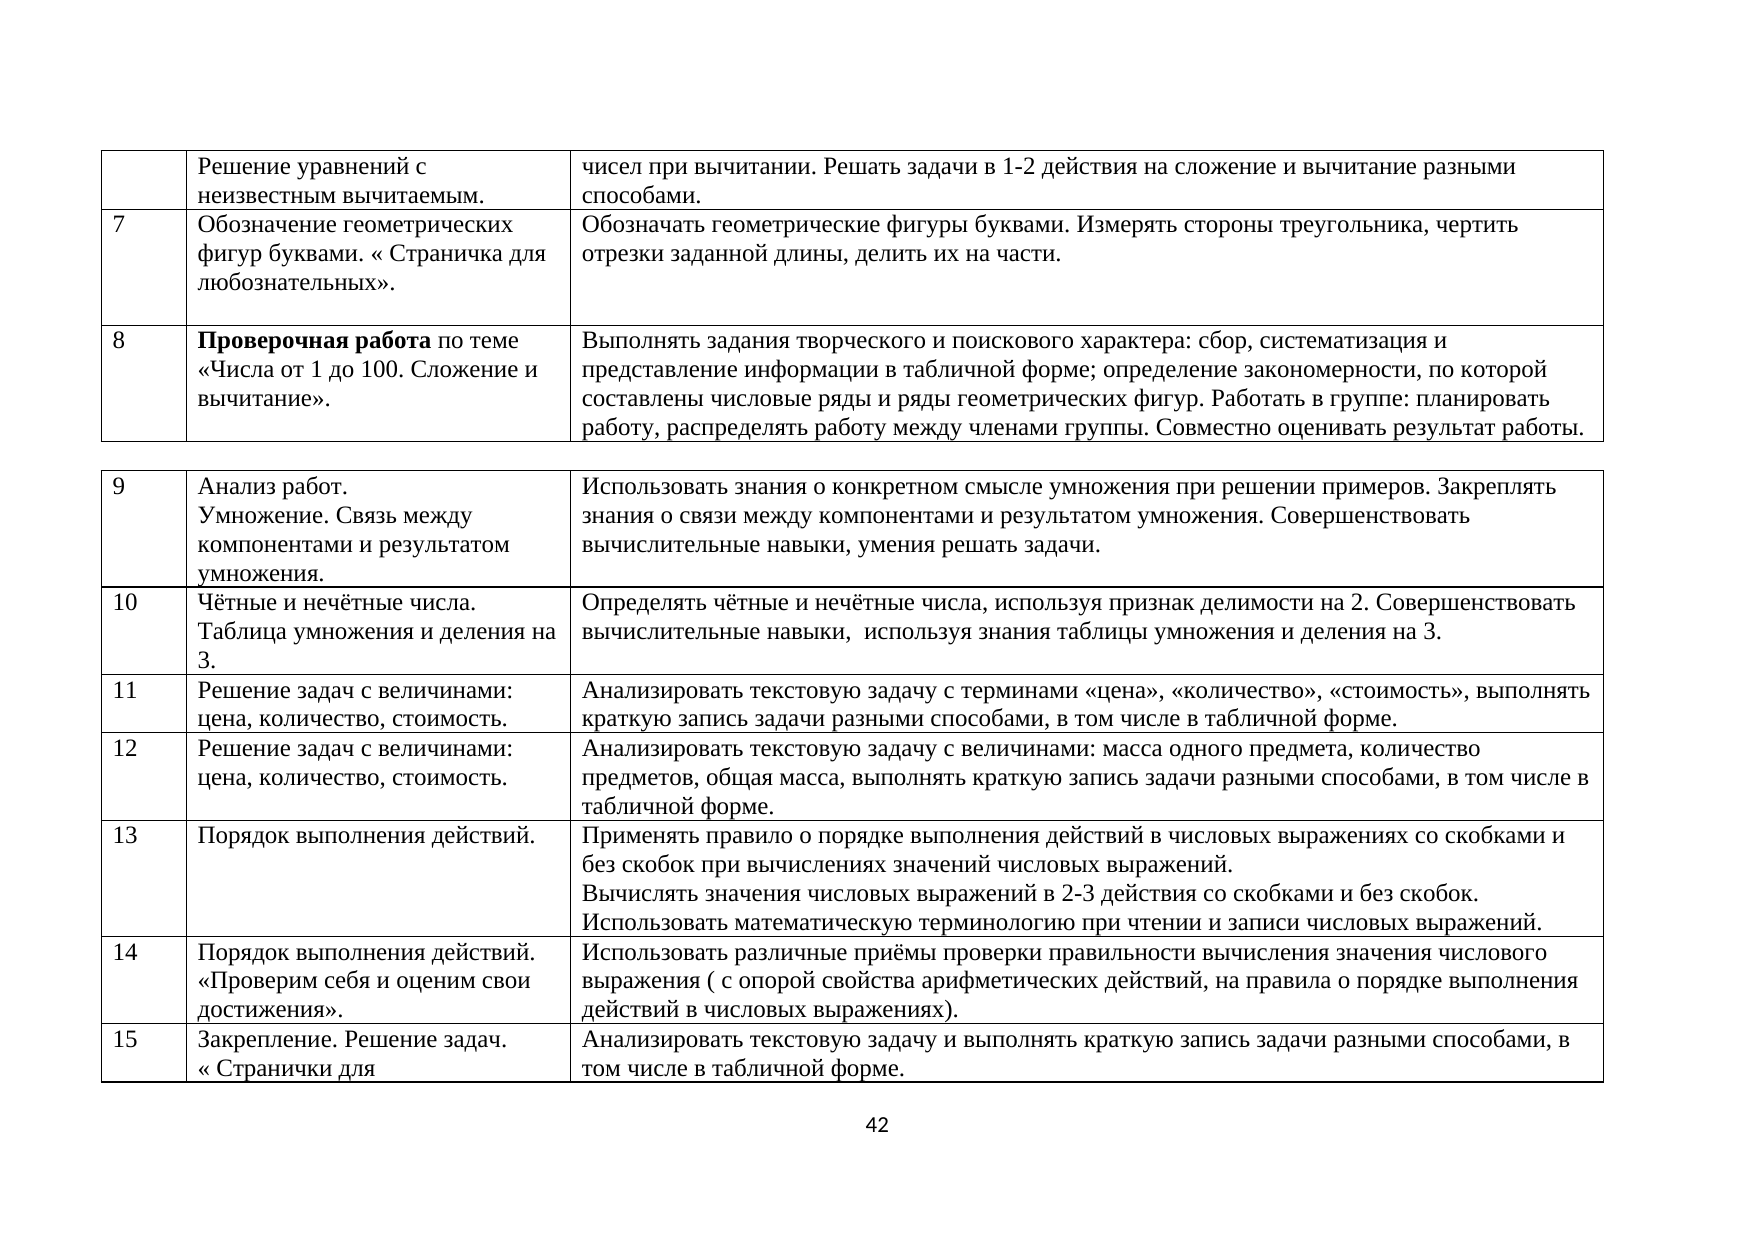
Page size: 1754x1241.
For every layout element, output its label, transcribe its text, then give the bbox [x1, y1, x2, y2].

table_cell Анализировать текстовую задачу с величинами: масса одного предмета, количество предметов, общая масса, выполнять краткую запись задачи разными способами, в том числе в табличной форме. [571, 733, 1603, 819]
table_cell 13 [102, 821, 186, 936]
table_cell Порядок выполнения действий. [187, 821, 570, 936]
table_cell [187, 151, 570, 208]
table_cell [571, 1024, 1603, 1081]
table_header Использовать знания о конкретном смысле умножения при решении примеров. Закреплять знания о связи между компонентами и результатом умножения. Совершенствовать вычислительные навыки, умения решать задачи. [571, 471, 1603, 586]
table_header 9 [102, 471, 186, 586]
table_cell 14 [102, 937, 186, 1023]
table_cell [571, 151, 1603, 208]
table_cell Анализировать текстовую задачу с терминами «цена», «количество», «стоимость», выполнять краткую запись задачи разными способами, в том числе в табличной форме. [571, 675, 1603, 732]
table_cell Использовать различные приёмы проверки правильности вычисления значения числового выражения ( с опорой свойства арифметических действий, на правила о порядке выполнения действий в числовых выражениях). [571, 937, 1603, 1023]
table_cell Решение задач с величинами: цена, количество, стоимость. [187, 675, 570, 732]
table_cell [187, 1024, 570, 1081]
table_cell 6 [102, 151, 186, 208]
table_cell Порядок выполнения действий. «Проверим себя и оценим свои достижения». [187, 937, 570, 1023]
table_header Анализ работ. Умножение. Связь между компонентами и результатом умножения. [187, 471, 570, 586]
table_cell 8 [102, 326, 186, 441]
table_cell Проверочная работа по теме «Числа от 1 до 100. Сложение и вычитание». [187, 326, 570, 441]
table_cell Применять правило о порядке выполнения действий в числовых выражениях со скобками и без скобок при вычислениях значений числовых выражений. Вычислять значения числовых выражений в 2-3 действия со скобками и без скобок. Использовать математическую терминологию при чтении и записи числовых выражений. [571, 821, 1603, 936]
table_cell 12 [102, 733, 186, 819]
table_cell Чётные и нечётные числа. Таблица умножения и деления на 3. [187, 588, 570, 674]
table_cell Обозначать геометрические фигуры буквами. Измерять стороны треугольника, чертить отрезки заданной длины, делить их на части. [571, 210, 1603, 324]
table_cell Обозначение геометрических фигур буквами. « Страничка для любознательных». [187, 210, 570, 324]
table_cell 10 [102, 588, 186, 674]
table_cell Определять чётные и нечётные числа, используя признак делимости на 2. Совершенствовать вычислительные навыки, используя знания таблицы умножения и деления на 3. [571, 588, 1603, 674]
table_cell Решение задач с величинами: цена, количество, стоимость. [187, 733, 570, 819]
table_cell 7 [102, 210, 186, 324]
table_cell 15 [102, 1024, 186, 1081]
table_cell Выполнять задания творческого и поискового характера: сбор, систематизация и представление информации в табличной форме; определение закономерности, по которой составлены числовые ряды и ряды геометрических фигур. Работать в группе: планировать работу, распределять работу между членами группы. Совместно оценивать результат работы. [571, 326, 1603, 441]
table_cell 11 [102, 675, 186, 732]
